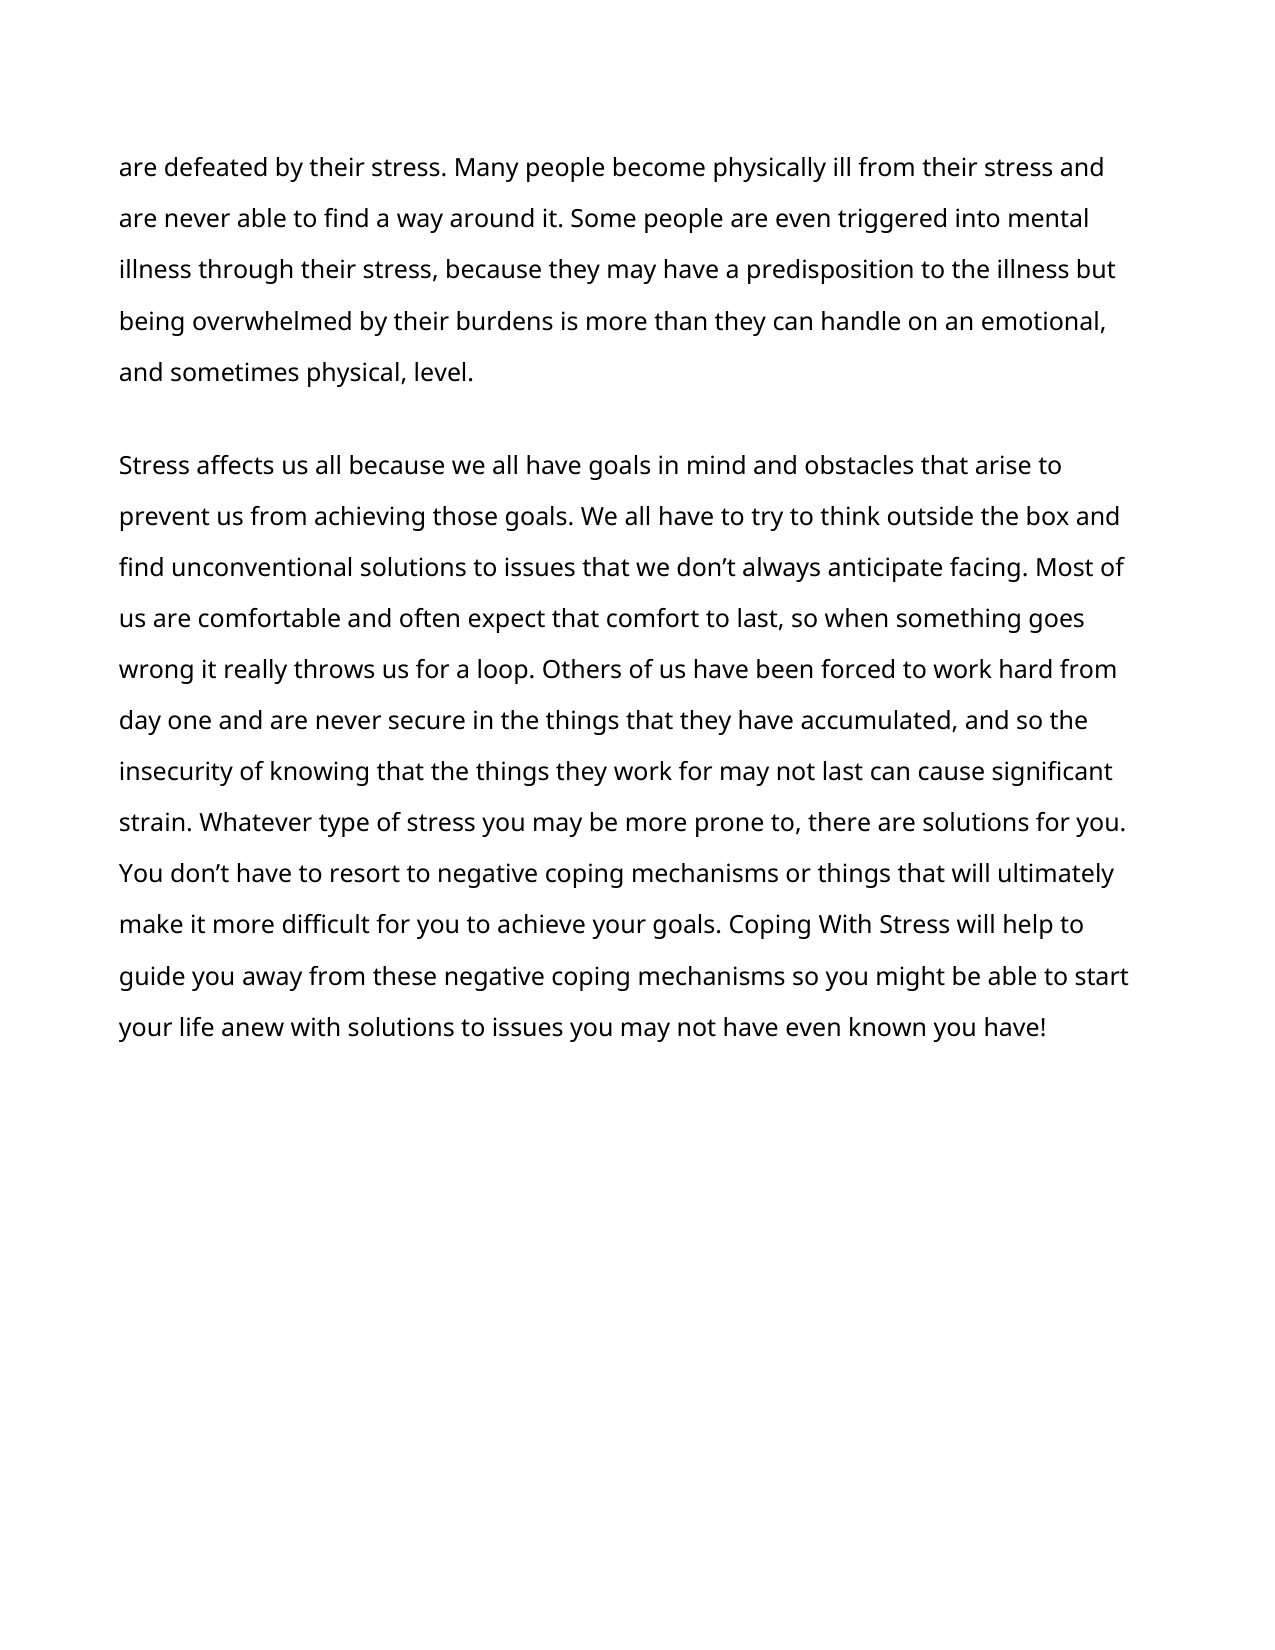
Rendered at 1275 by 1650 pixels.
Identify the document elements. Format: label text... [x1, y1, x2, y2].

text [119, 150, 1148, 388]
text Stress affects us all because we all have goals in mind and obstacles that arise to prevent us from achieving those goals. We all have to try to think outside the box and find unconventional solutions to issues that we don’t always anticipate facing. Most of us are comfortable and often expect that comfort to last, so when something goes wrong it really throws us for a loop. Others of us have been forced to work hard from day one and are never secure in the things that they have accumulated, and so the insecurity of knowing that the things they work for may not last can cause significant strain. Whatever type of stress you may be more prone to, there are solutions for you. You don’t have to resort to negative coping mechanisms or things that will ultimately make it more difficult for you to achieve your goals. Coping With Stress will help to guide you away from these negative coping mechanisms so you might be able to start your life anew with solutions to issues you may not have even known you have! [119, 448, 1148, 1043]
